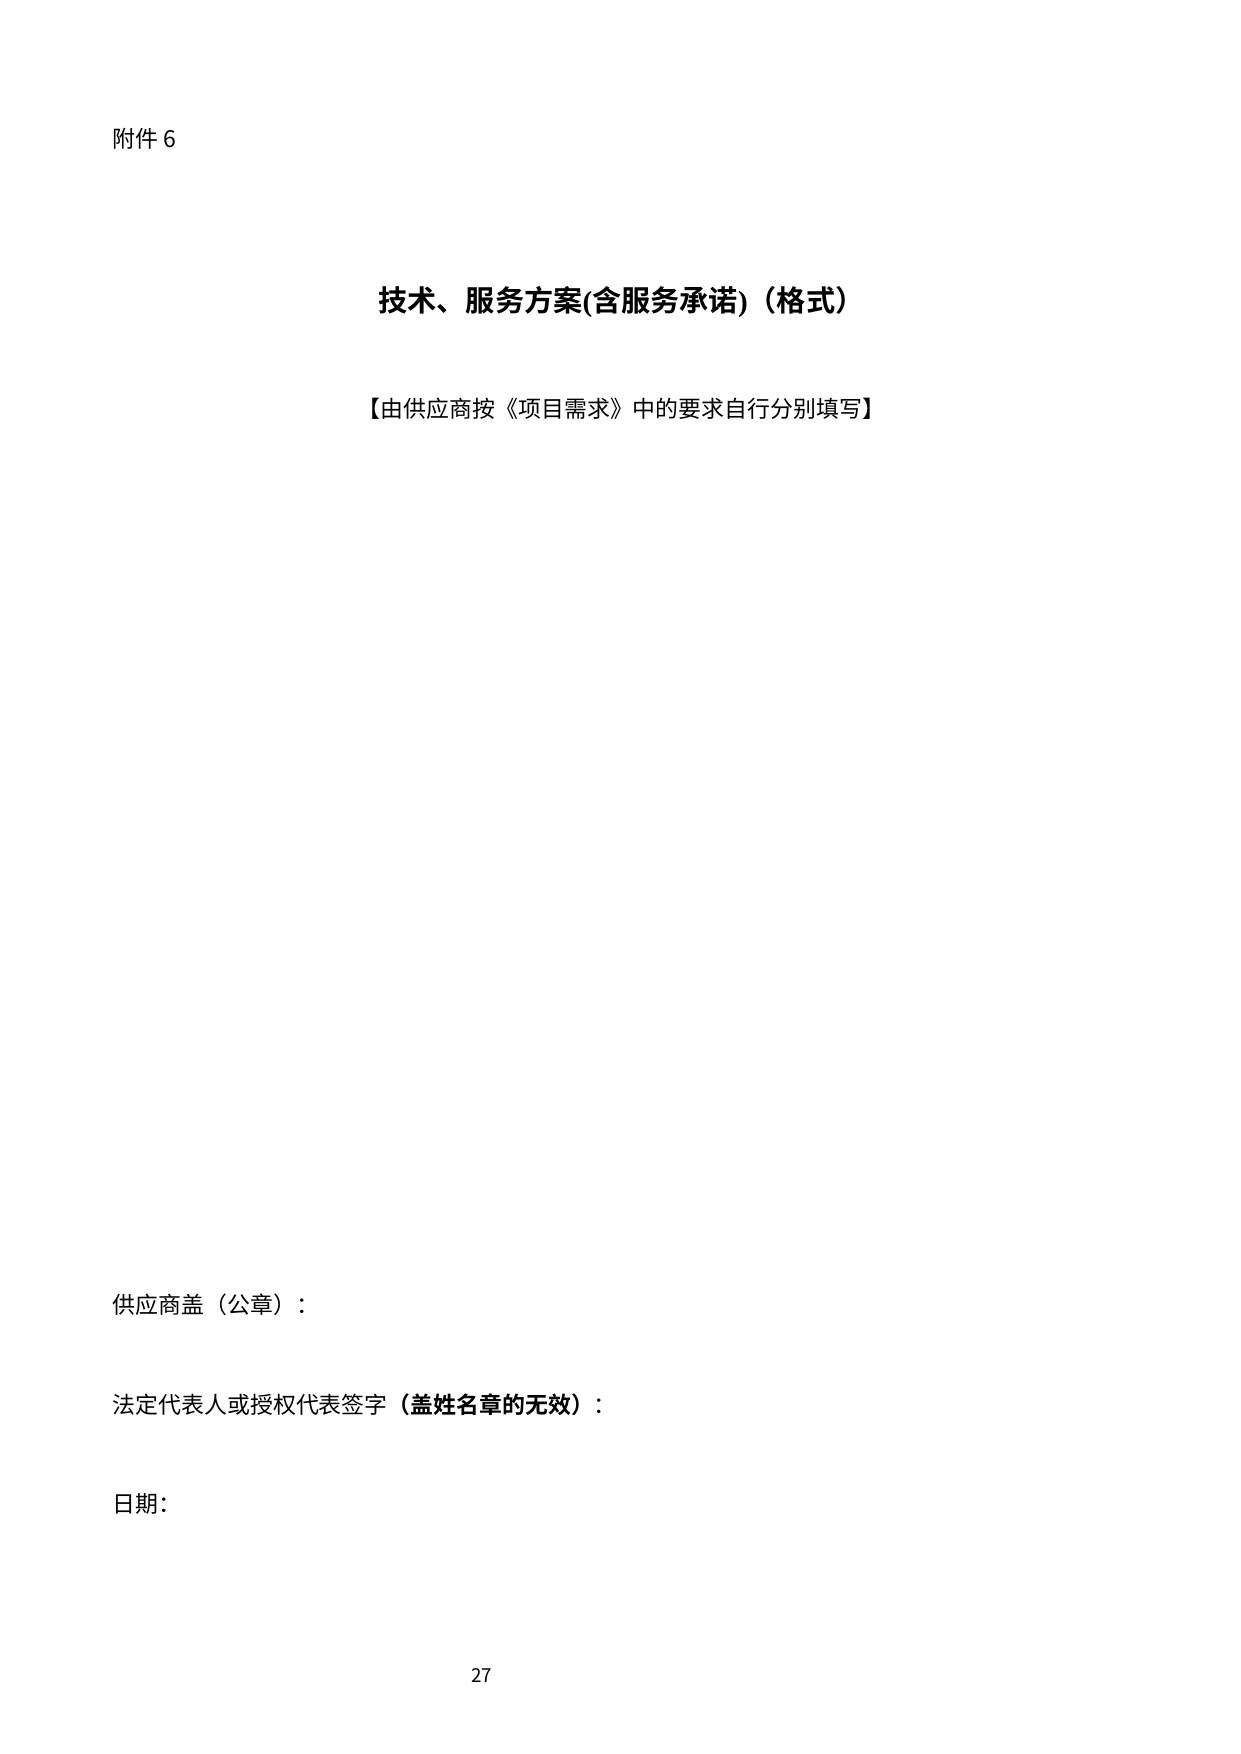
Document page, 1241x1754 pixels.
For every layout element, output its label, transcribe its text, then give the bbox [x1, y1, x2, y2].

text 日期： [112, 1486, 1130, 1519]
text 供应商盖（公章）： [112, 1287, 1130, 1320]
text 法定代表人或授权代表签字（盖姓名章的无效）： [112, 1386, 1130, 1420]
text 附件6 [112, 121, 1130, 154]
subtitle 技术、服务方案(含服务承诺)（格式） [112, 277, 1130, 320]
text 【由供应商按《项目需求》中的要求自行分别填写】 [112, 391, 1130, 424]
